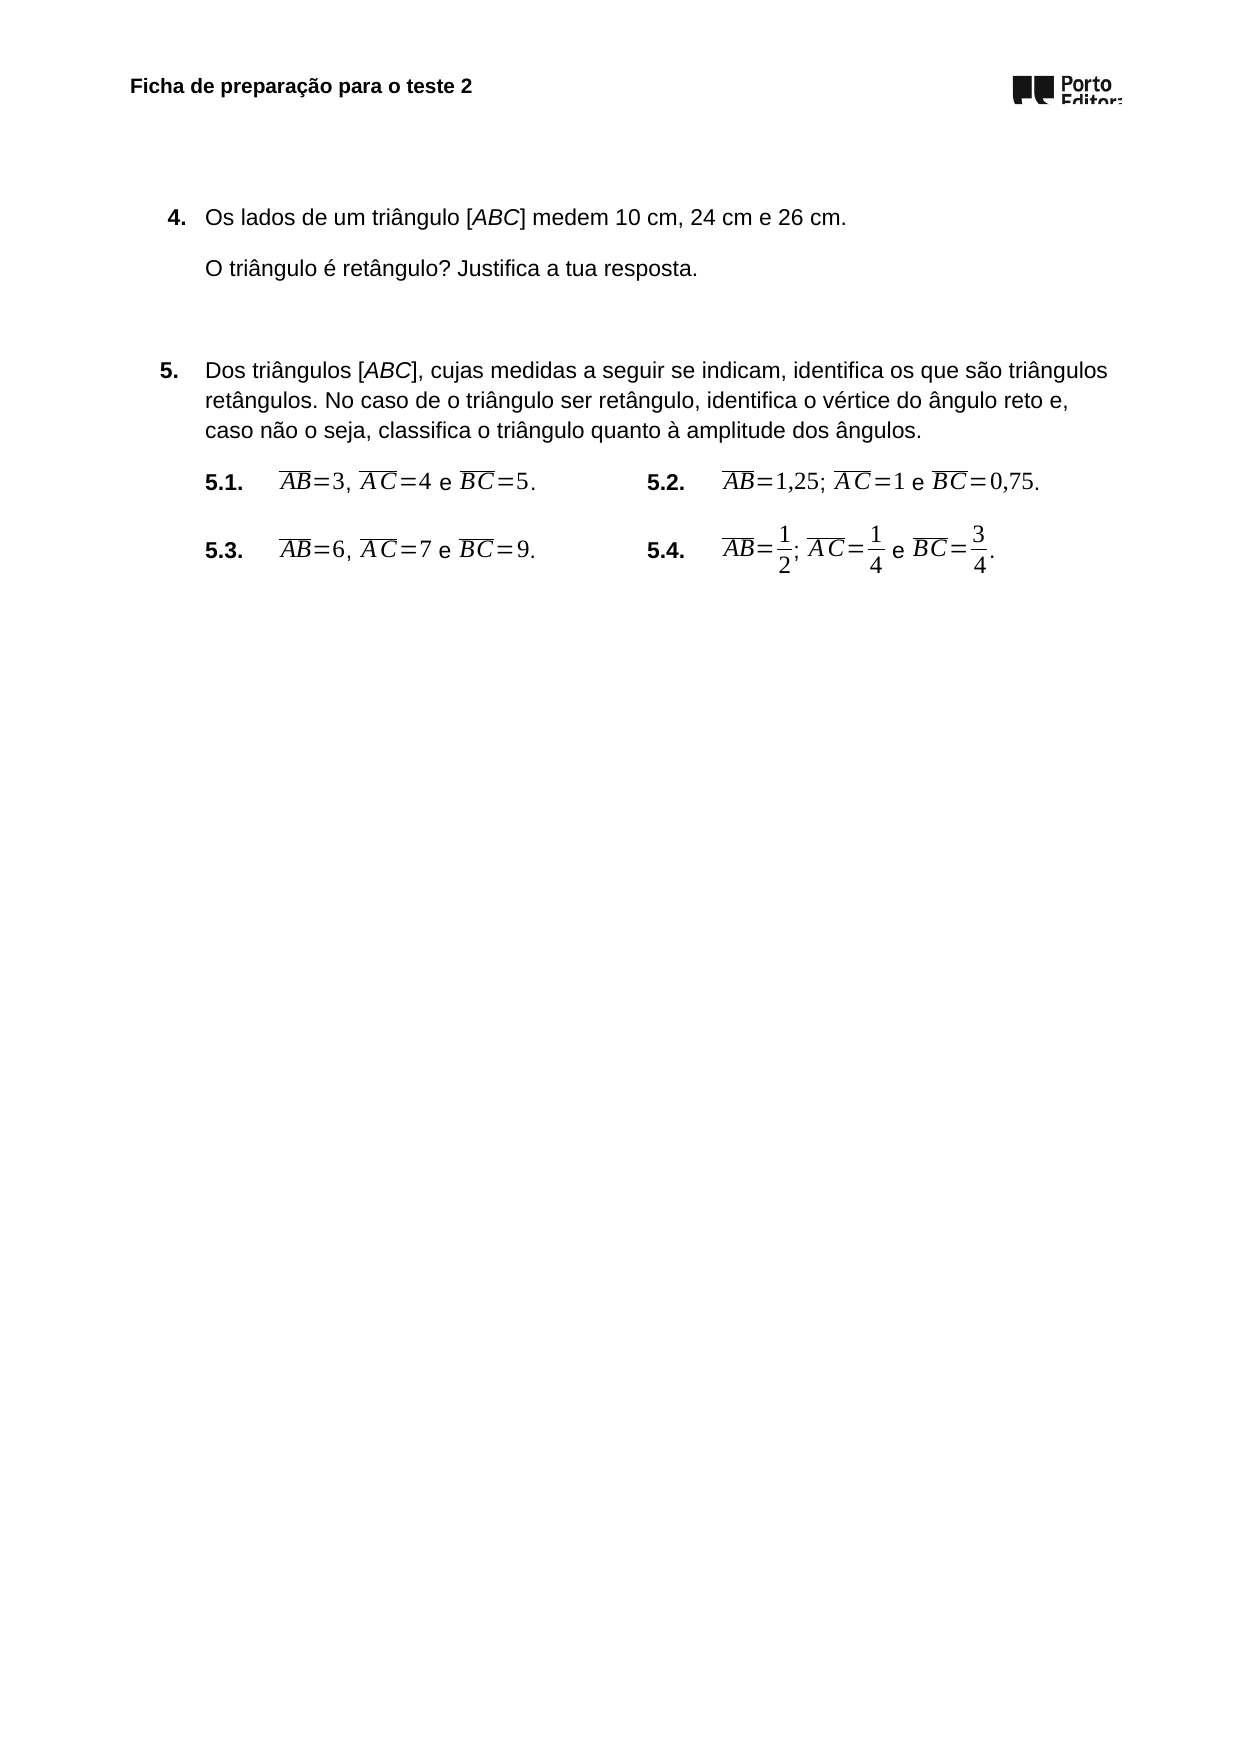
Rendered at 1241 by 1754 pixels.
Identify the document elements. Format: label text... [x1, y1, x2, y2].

list Os lados de um triângulo [ABC] medem 10 cm, 24 cm e 26 cm. [167, 203, 1123, 230]
text 5.3. , e . 5.4. ; e . [159, 520, 1123, 579]
text 5. Dos triângulos [ABC], cujas medidas a seguir se indicam, identifica os que são triângulos retângulos. No caso de o triângulo ser retângulo, identifica o vértice do ângulo reto e, caso não o seja, classifica o triângulo quanto à amplitude dos ângulos. [159, 357, 1123, 443]
text 5.1. , e . 5.2. ; e . [159, 468, 1123, 496]
text O triângulo é retângulo? Justifica a tua resposta. [159, 254, 1123, 281]
